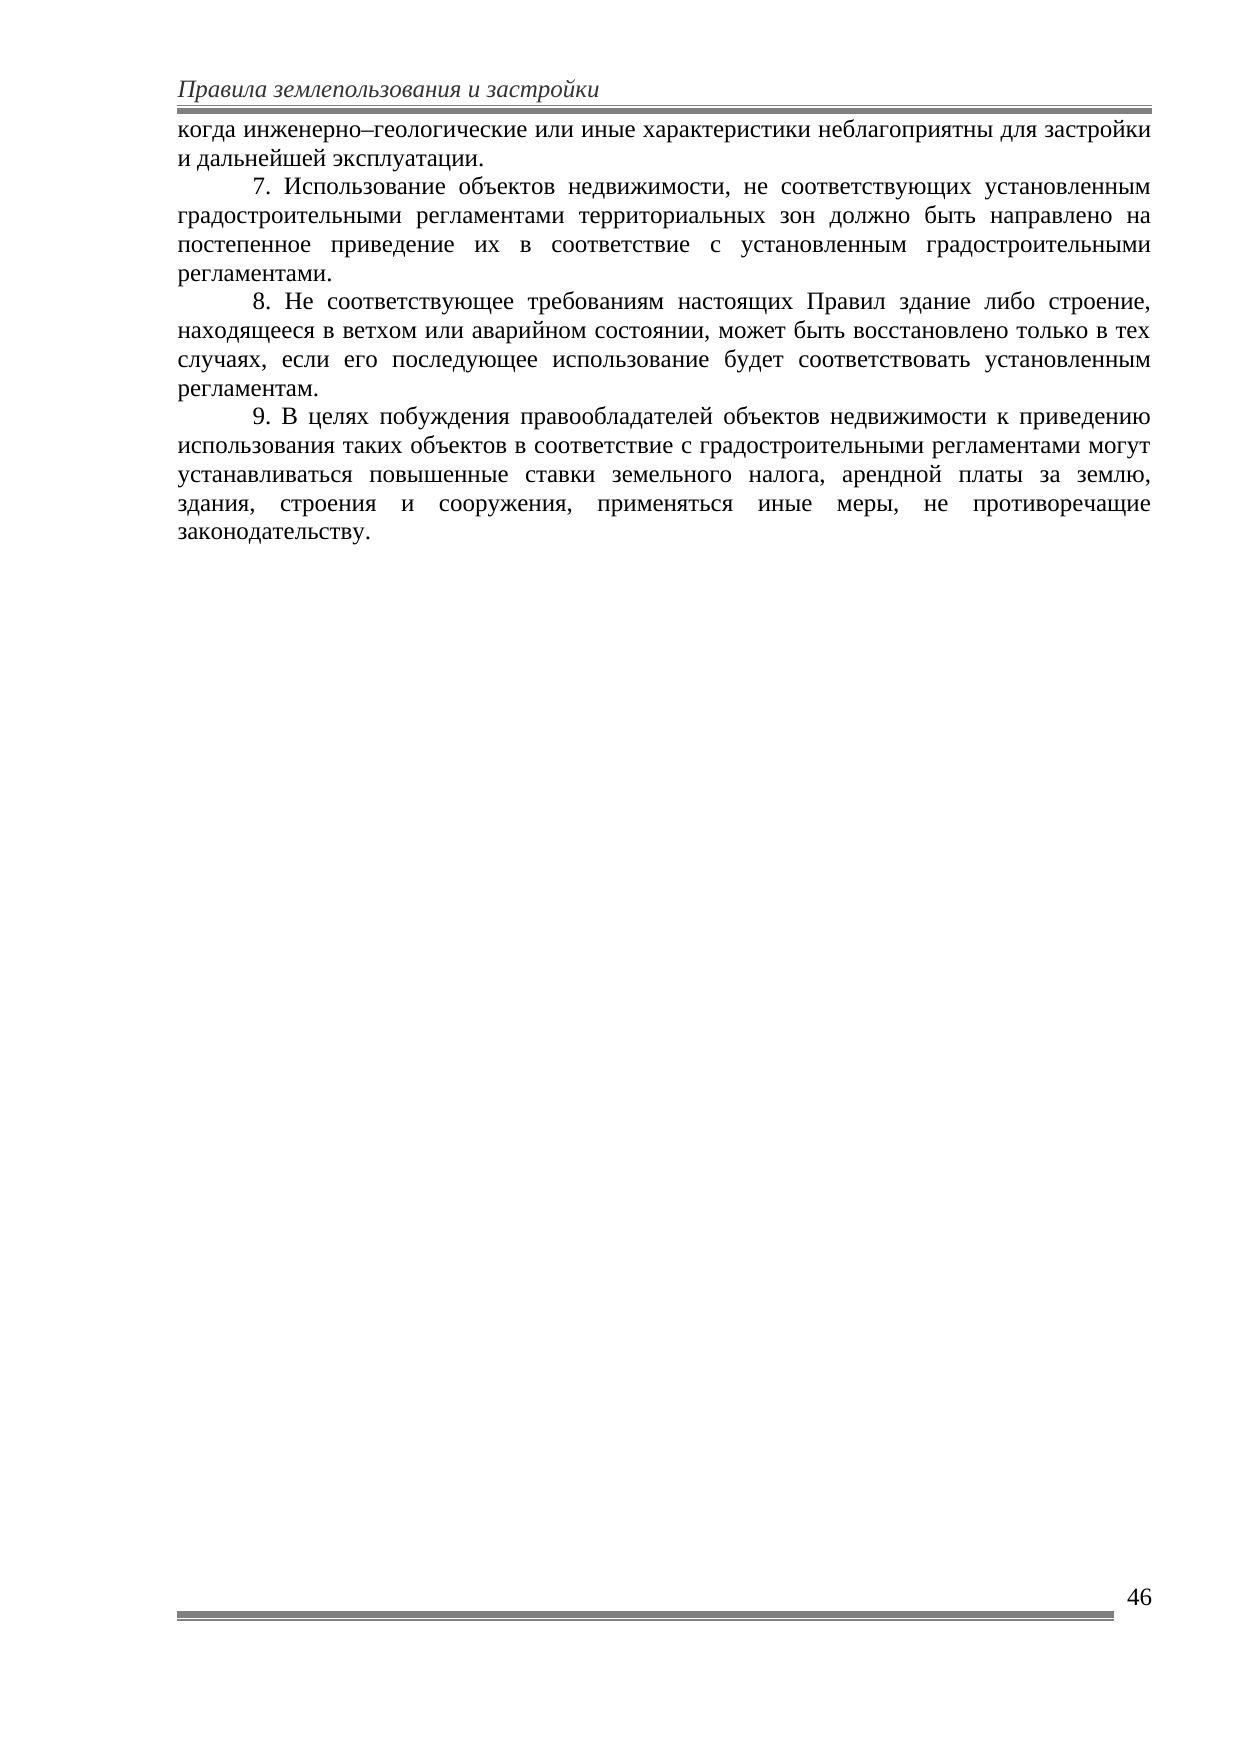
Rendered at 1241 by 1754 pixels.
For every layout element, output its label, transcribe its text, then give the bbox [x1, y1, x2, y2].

text 8. Не соответствующее требованиям настоящих Правил здание либо строение, находящееся в ветхом или аварийном состоянии, может быть восстановлено только в тех случаях, если его последующее использование будет соответствовать установленным регламентам. [177, 286, 1152, 401]
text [177, 114, 1152, 171]
text 7. Использование объектов недвижимости, не соответствующих установленным градостроительными регламентами территориальных зон должно быть направлено на постепенное приведение их в соответствие с установленным градостроительными регламентами. [177, 171, 1152, 286]
text 9. В целях побуждения правообладателей объектов недвижимости к приведению использования таких объектов в соответствие с градостроительными регламентами могут устанавливаться повышенные ставки земельного налога, арендной платы за землю, здания, строения и сооружения, применяться иные меры, не противоречащие законодательству. [177, 401, 1152, 545]
